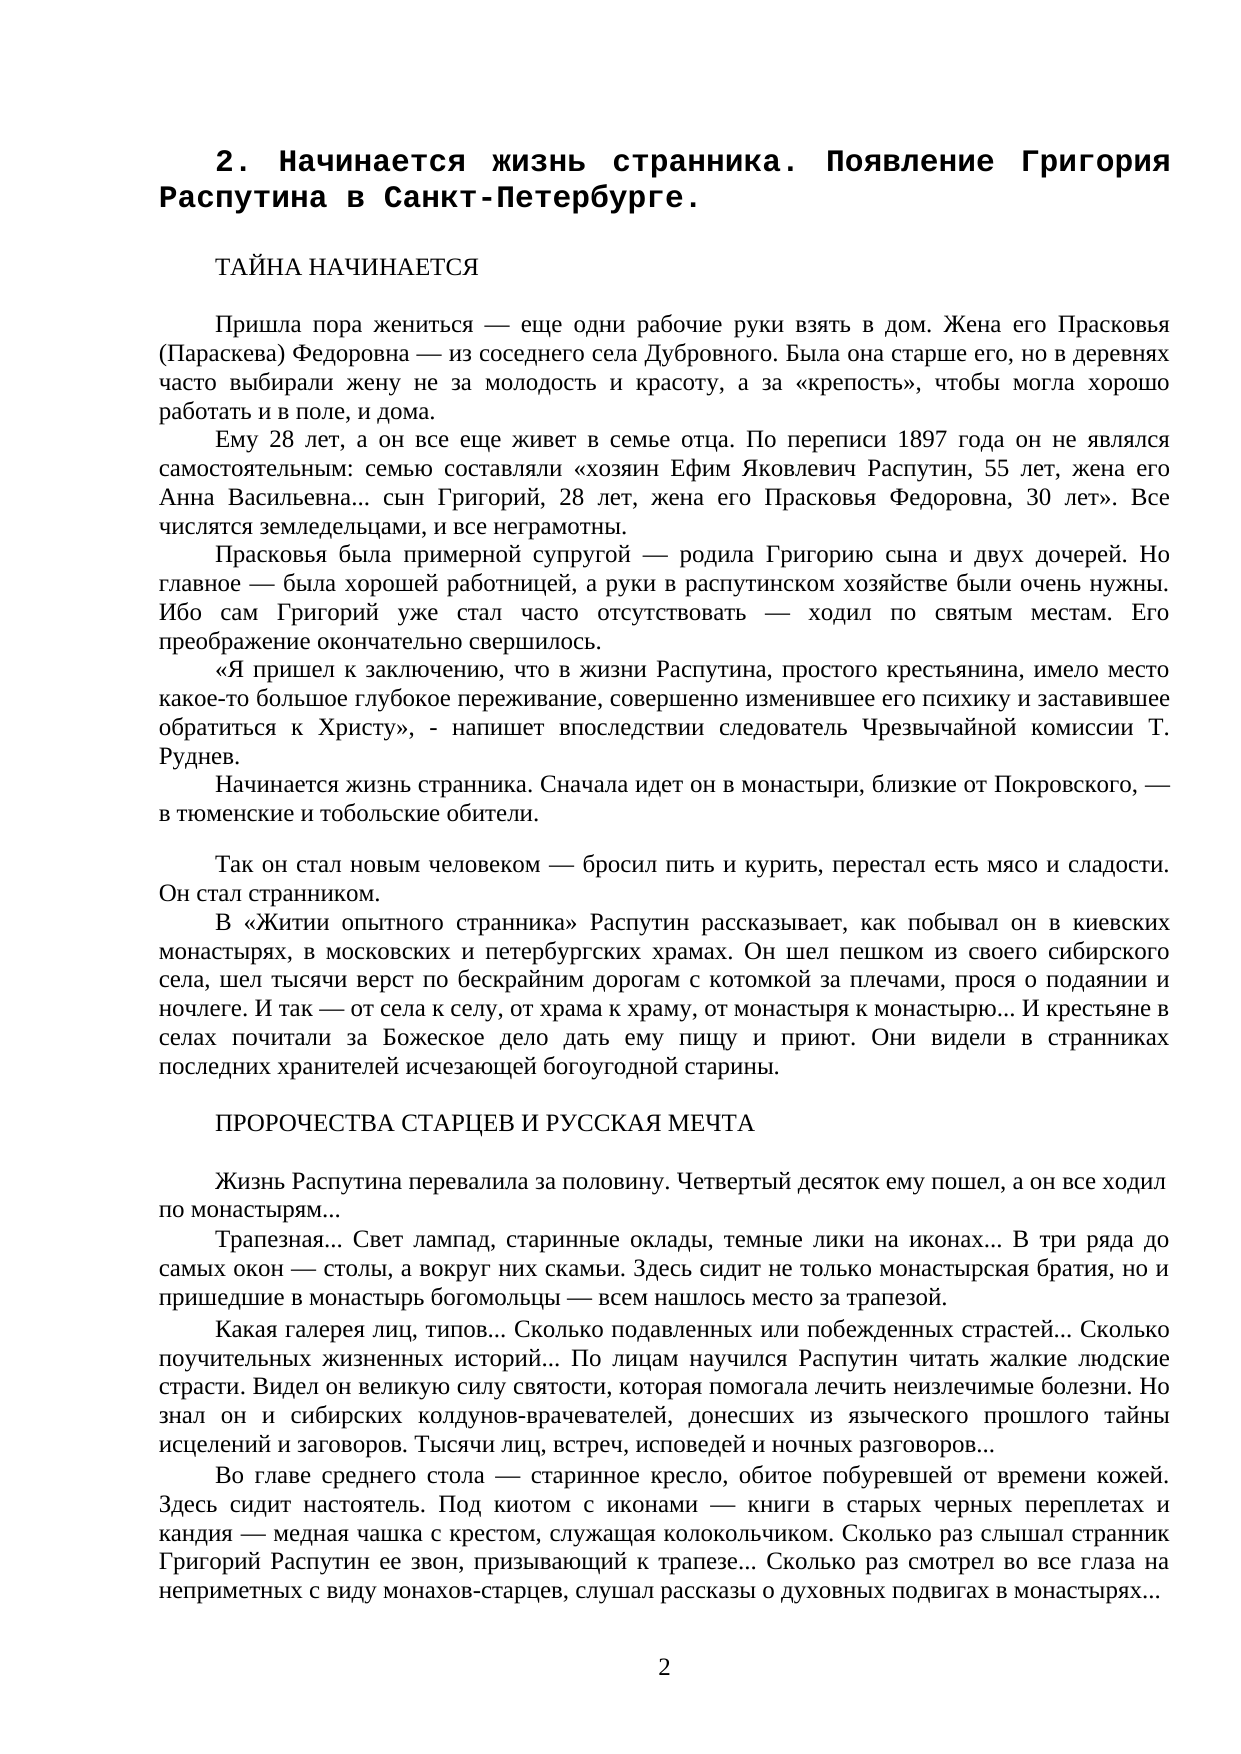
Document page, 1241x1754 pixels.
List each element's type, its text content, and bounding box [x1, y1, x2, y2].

text Во главе среднего стола — старинное кресло, обитое побуревшей от времени кожей. Здесь сидит настоятель. Под киотом с иконами — книги в старых черных переплетах и кандия — медная чашка с крестом, служащая колокольчиком. Сколько раз слышал странник Григорий Распутин ее звон, призывающий к трапезе... Сколько раз смотрел во все глаза на неприметных с виду монахов-старцев, слушал рассказы о духовных подвигах в монастырях... [158, 1460, 1171, 1604]
text 2. Начинается жизнь странника. Появление Григория Распутина в Санкт-Петербурге. [158, 146, 1171, 217]
text Так он стал новым человеком — бросил пить и курить, перестал есть мясо и сладости. Он стал странником. [158, 849, 1171, 907]
text Трапезная... Свет лампад, старинные оклады, темные лики на иконах... В три ряда до самых окон — столы, а вокруг них скамьи. Здесь сидит не только монастырская братия, но и пришедшие в монастырь богомольцы — всем нашлось место за трапезой. [158, 1224, 1171, 1310]
text Ему 28 лет, а он все еще живет в семье отца. По переписи 1897 года он не являлся самостоятельным: семью составляли «хозяин Ефим Яковлевич Распутин, 55 лет, жена его Анна Васильевна... сын Григорий, 28 лет, жена его Прасковья Федоровна, 30 лет». Все числятся земледельцами, и все неграмотны. [158, 424, 1171, 539]
text Прасковья была примерной супругой — родила Григорию сына и двух дочерей. Но главное — была хорошей работницей, а руки в распутинском хозяйстве были очень нужны. Ибо сам Григорий уже стал часто отсутствовать — ходил по святым местам. Его преображение окончательно свершилось. [158, 539, 1171, 654]
text В «Житии опытного странника» Распутин рассказывает, как побывал он в киевских монастырях, в московских и петербургских храмах. Он шел пешком из своего сибирского села, шел тысячи верст по бескрайним дорогам с котомкой за плечами, прося о подаянии и ночлеге. И так — от села к селу, от храма к храму, от монастыря к монастырю... И крестьяне в селах почитали за Божеское дело дать ему пищу и приют. Они видели в странниках последних хранителей исчезающей богоугодной старины. [158, 907, 1171, 1079]
text Какая галерея лиц, типов... Сколько подавленных или побежденных страстей... Сколько поучительных жизненных историй... По лицам научился Распутин читать жалкие людские страсти. Видел он великую силу святости, которая помогала лечить неизлечимые болезни. Но знал он и сибирских колдунов-врачевателей, донесших из языческого прошлого тайны исцелений и заговоров. Тысячи лиц, встреч, исповедей и ночных разговоров... [158, 1314, 1171, 1458]
text ТАЙНА НАЧИНАЕТСЯ [158, 252, 1171, 281]
text Пришла пора жениться — еще одни рабочие руки взять в дом. Жена его Прасковья (Параскева) Федоровна — из соседнего села Дубровного. Была она старше его, но в деревнях часто выбирали жену не за молодость и красоту, а за «крепость», чтобы могла хорошо работать и в поле, и дома. [158, 309, 1171, 424]
text Жизнь Распутина перевалила за половину. Четвертый десяток ему пошел, а он все ходил по монастырям... [158, 1166, 1171, 1223]
text ПРОРОЧЕСТВА СТАРЦЕВ И РУССКАЯ МЕЧТА [158, 1108, 1171, 1137]
text Начинается жизнь странника. Сначала идет он в монастыри, близкие от Покровского, — в тюменские и тобольские обители. [158, 769, 1171, 827]
text «Я пришел к заключению, что в жизни Распутина, простого крестьянина, имело место какое-то большое глубокое переживание, совершенно изменившее его психику и заставившее обратиться к Христу», - напишет впоследствии следователь Чрезвычайной комиссии Т. Руднев. [158, 654, 1171, 769]
